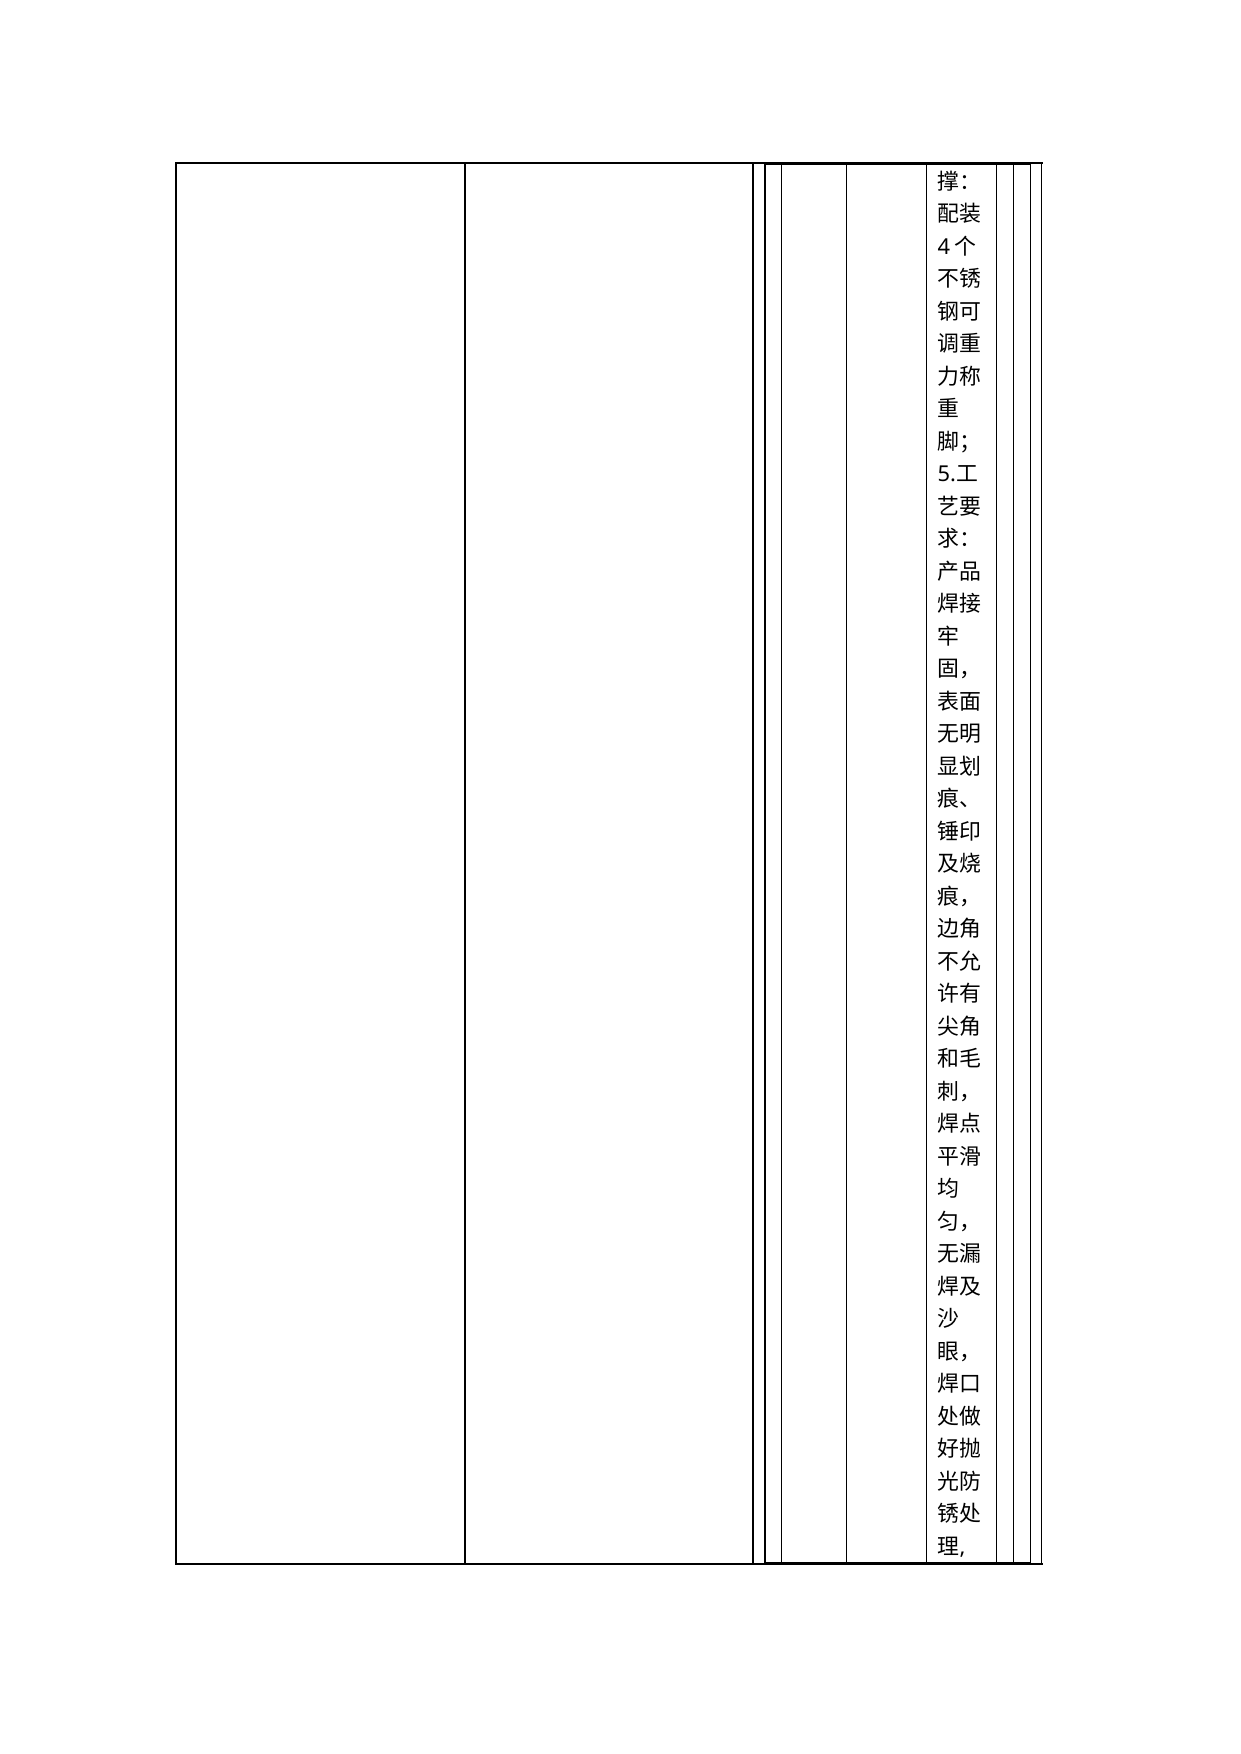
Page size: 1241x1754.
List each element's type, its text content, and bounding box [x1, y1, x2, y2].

table_cell [927, 165, 996, 1562]
table_cell [847, 165, 926, 1562]
table_cell [997, 165, 1013, 1562]
table_cell [782, 165, 846, 1562]
table_cell [1031, 164, 1041, 1563]
table_cell [1014, 165, 1030, 1562]
table_cell [754, 164, 764, 1563]
table_cell [766, 165, 781, 1562]
table_cell [466, 164, 752, 1563]
table_cell 1 [177, 164, 464, 1563]
